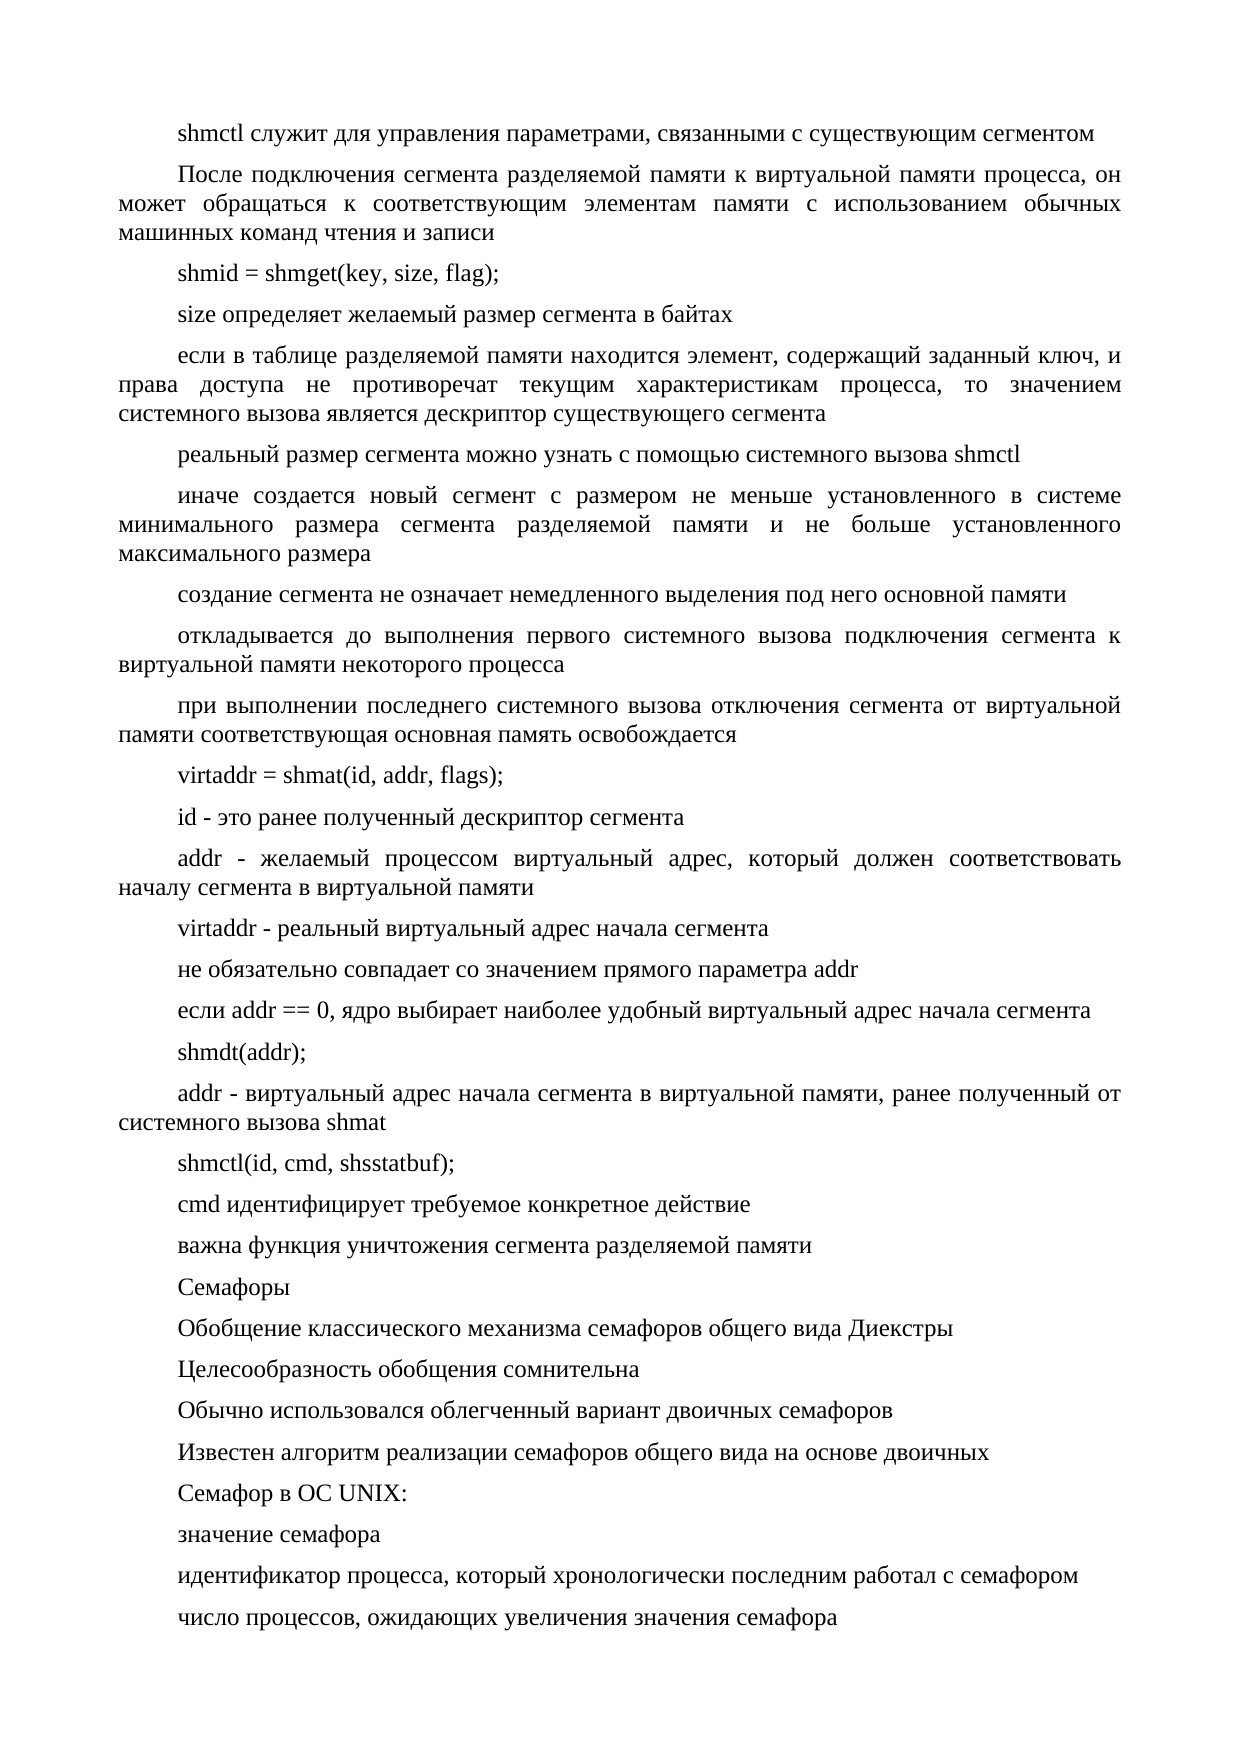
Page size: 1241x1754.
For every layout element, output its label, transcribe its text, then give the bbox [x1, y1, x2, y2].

text id - это ранее полученный дескриптор сегмента [118, 802, 1122, 831]
text Обычно использовался облегченный вариант двоичных семафоров [118, 1396, 1122, 1424]
text если addr == 0, ядро выбирает наиболее удобный виртуальный адрес начала сегмента [118, 996, 1122, 1024]
text реальный размер сегмента можно узнать с помощью системного вызова shmctl [118, 439, 1122, 468]
text addr - желаемый процессом виртуальный адрес, который должен соответствовать началу сегмента в виртуальной памяти [118, 843, 1122, 901]
text идентификатор процесса, который хронологически последним работал с семафором [118, 1561, 1122, 1589]
text shmdt(addr); [118, 1037, 1122, 1066]
text откладывается до выполнения первого системного вызова подключения сегмента к виртуальной памяти некоторого процесса [118, 621, 1122, 678]
text не обязательно совпадает со значением прямого параметра addr [118, 954, 1122, 983]
text После подключения сегмента разделяемой памяти к виртуальной памяти процесса, он может обращаться к соответствующим элементам памяти с использованием обычных машинных команд чтения и записи [118, 159, 1122, 246]
text Обобщение классического механизма семафоров общего вида Диекстры [118, 1313, 1122, 1342]
text addr - виртуальный адрес начала сегмента в виртуальной памяти, ранее полученный от системного вызова shmat [118, 1078, 1122, 1136]
text иначе создается новый сегмент с размером не меньше установленного в системе минимального размера сегмента разделяемой памяти и не больше установленного максимального размера [118, 481, 1122, 567]
text значение семафора [118, 1519, 1122, 1548]
text shmctl(id, cmd, shsstatbuf); [118, 1148, 1122, 1177]
text cmd идентифицирует требуемое конкретное действие [118, 1189, 1122, 1218]
text shmid = shmget(key, size, flag); [118, 258, 1122, 287]
text size определяет желаемый размер сегмента в байтах [118, 299, 1122, 328]
text virtaddr = shmat(id, addr, flags); [118, 761, 1122, 789]
text Целесообразность обобщения сомнительна [118, 1354, 1122, 1383]
text shmctl служит для управления параметрами, связанными с существующим сегментом [118, 118, 1122, 147]
text Семафоры [118, 1272, 1122, 1301]
text число процессов, ожидающих увеличения значения семафора [118, 1602, 1122, 1631]
text Семафор в ОС UNIX: [118, 1478, 1122, 1507]
text при выполнении последнего системного вызова отключения сегмента от виртуальной памяти соответствующая основная память освобождается [118, 691, 1122, 748]
text если в таблице разделяемой памяти находится элемент, содержащий заданный ключ, и права доступа не противоречат текущим характеристикам процесса, то значением системного вызова является дескриптор существующего сегмента [118, 341, 1122, 427]
text создание сегмента не означает немедленного выделения под него основной памяти [118, 579, 1122, 608]
text важна функция уничтожения сегмента разделяемой памяти [118, 1231, 1122, 1259]
text virtaddr - реальный виртуальный адрес начала сегмента [118, 913, 1122, 942]
text Известен алгоритм реализации семафоров общего вида на основе двоичных [118, 1437, 1122, 1466]
